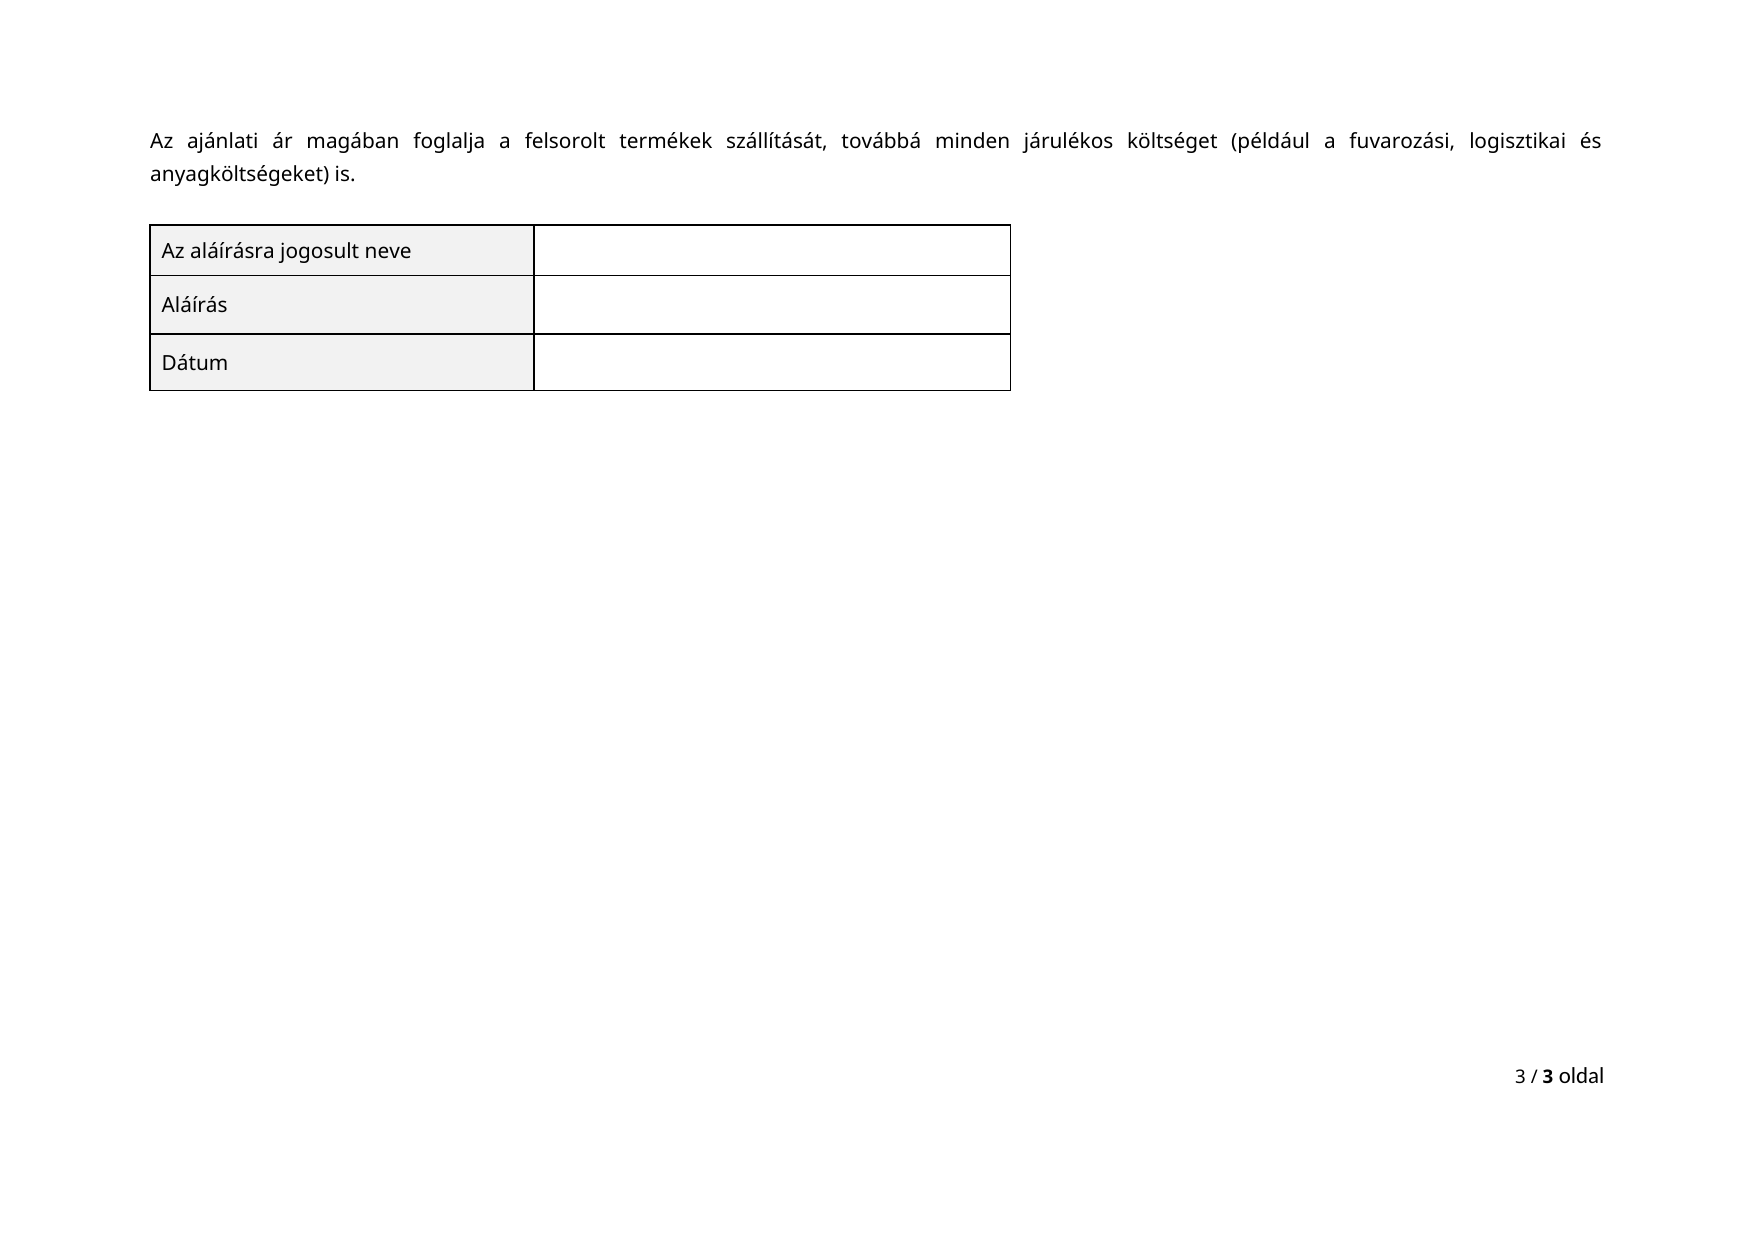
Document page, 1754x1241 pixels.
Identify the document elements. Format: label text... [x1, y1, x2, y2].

table_header [535, 226, 1010, 275]
table_cell Aláírás [151, 276, 533, 333]
table_cell [535, 276, 1010, 333]
table_cell Dátum [151, 335, 533, 390]
table_cell [535, 335, 1010, 390]
table_header Az aláírásra jogosult neve [151, 226, 533, 275]
text Az ajánlati ár magában foglalja a felsorolt termékek szállítását, továbbá minden járulékos költséget (például a fuvarozási, logisztikai és anyagköltségeket) is. [150, 126, 1604, 187]
